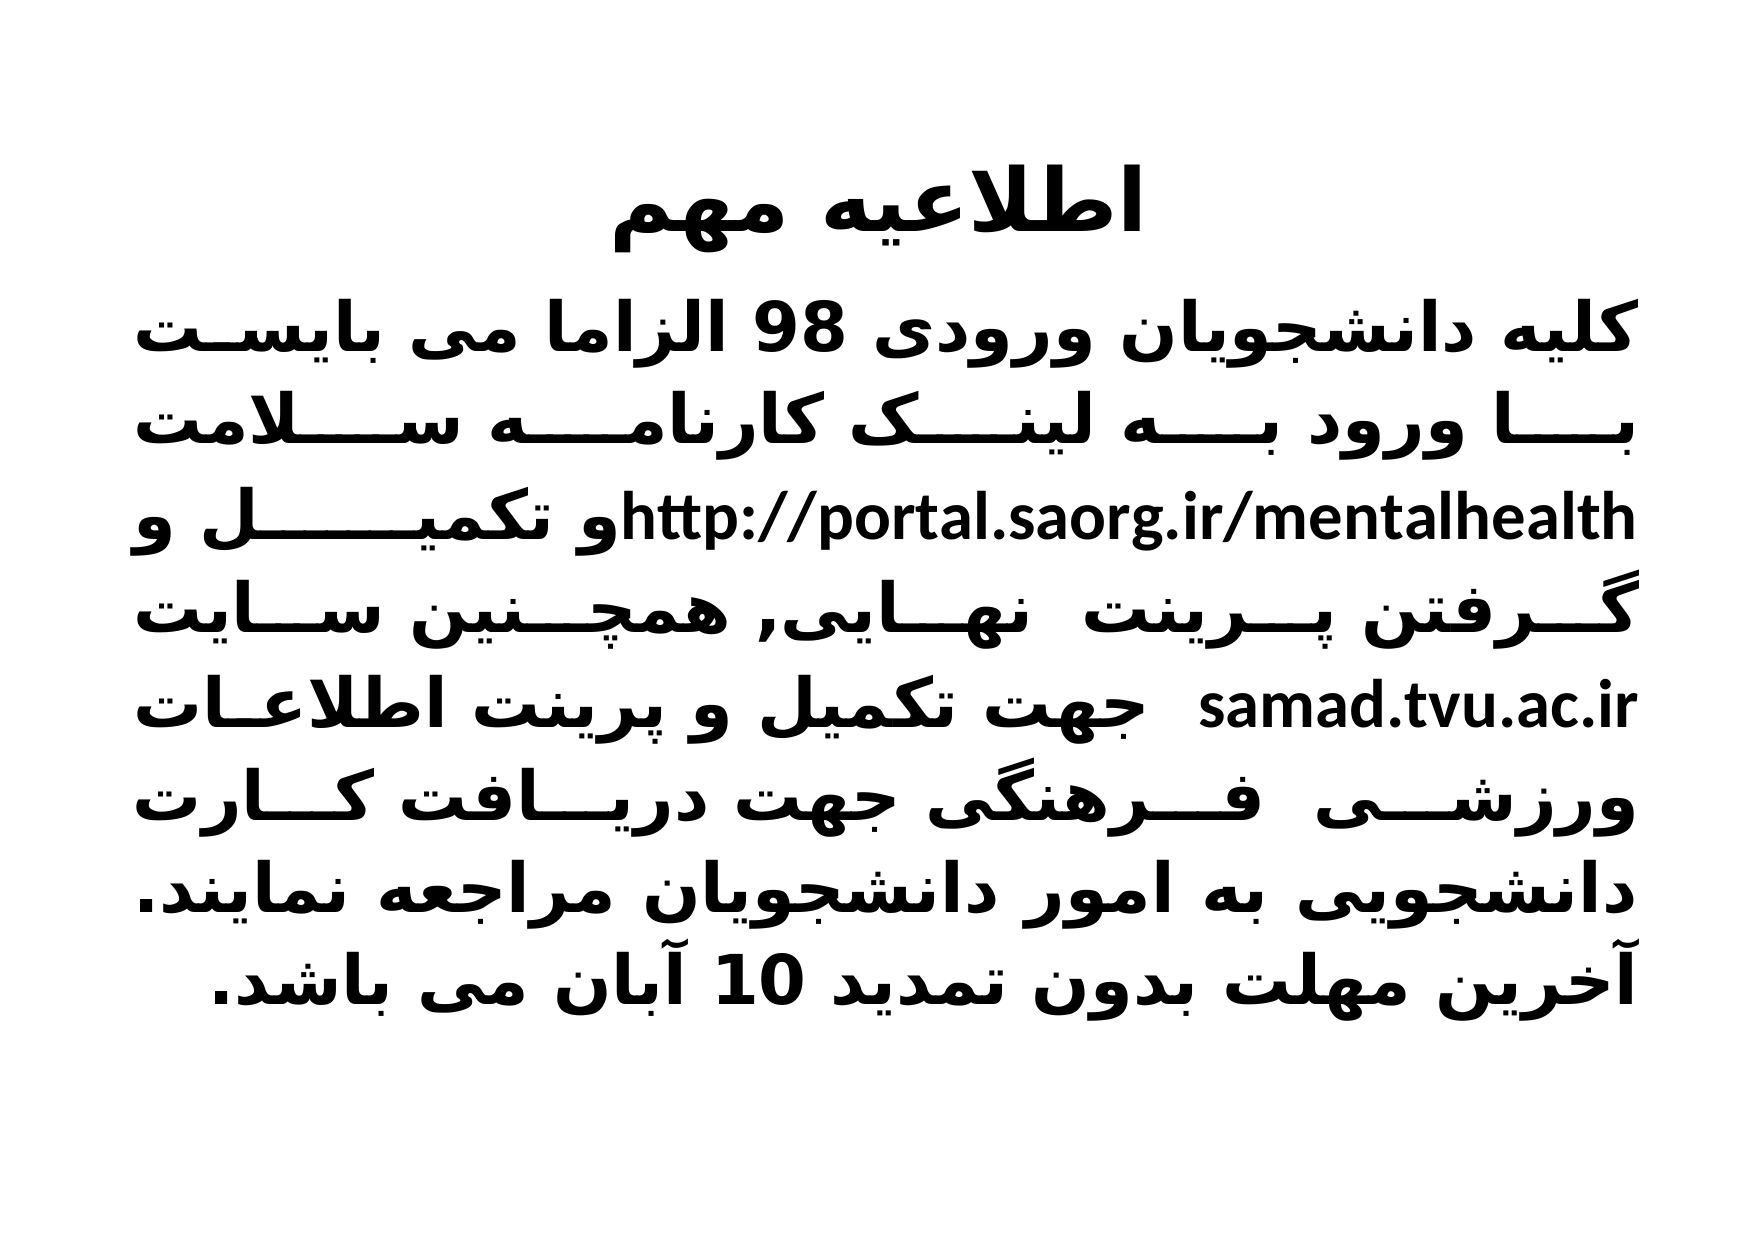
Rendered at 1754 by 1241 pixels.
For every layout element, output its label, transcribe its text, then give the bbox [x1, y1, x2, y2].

text اطلاعیه مهم [103, 150, 1654, 252]
text کلیه دانشجویان ورودی 98 الزاما می بایست با ورود به لینک کارنامه سلامت http://portal.saorg.ir/mentalhealthو تکمیل و گرفتن پرینت نهایی, همچنین سایت samad.tvu.ac.ir جهت تکمیل و پرینت اطلاعات ورزشی فرهنگی جهت دریافت کارت دانشجویی به امور دانشجویان مراجعه نمایند. آخرین مهلت بدون تمدید 10 آبان می باشد. [133, 288, 1639, 1021]
